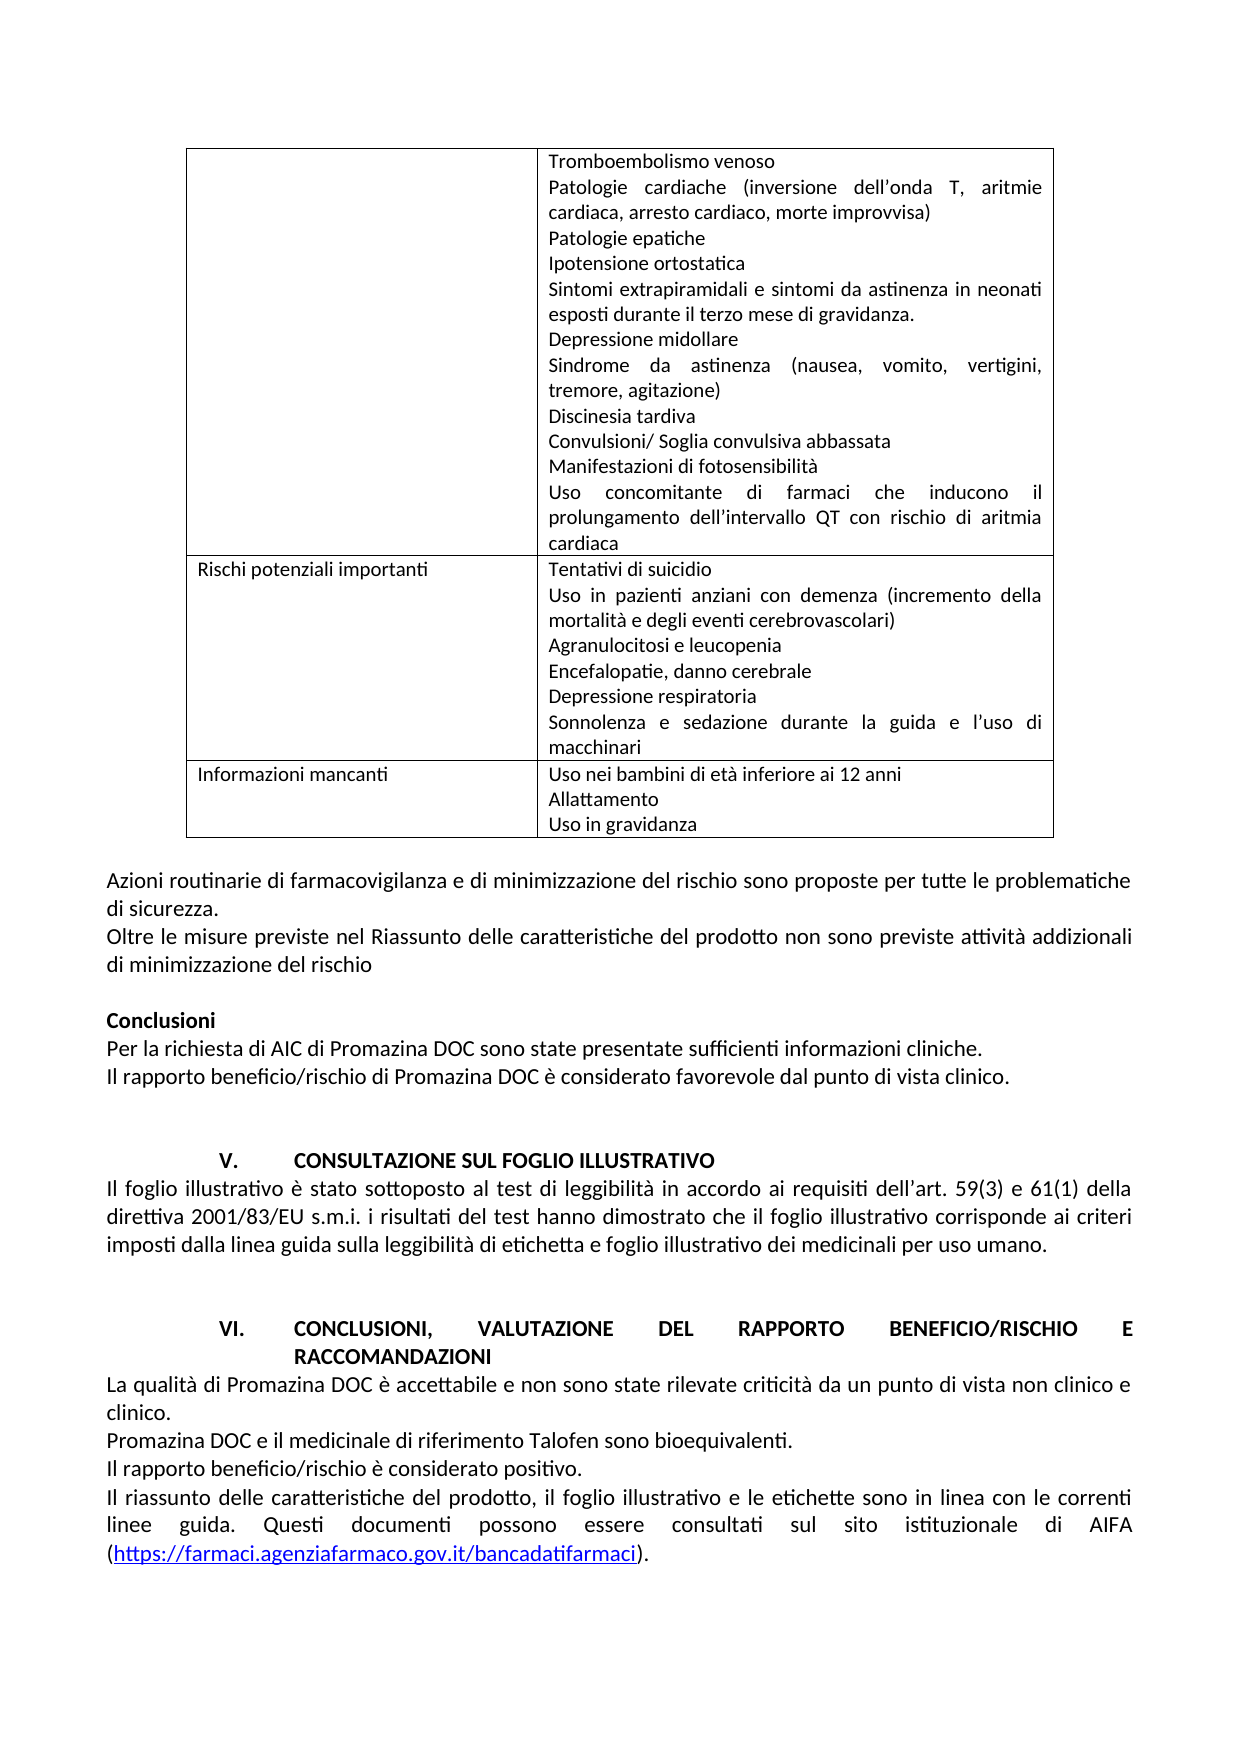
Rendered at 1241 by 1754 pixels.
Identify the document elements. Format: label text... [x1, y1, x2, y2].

table_cell Uso nei bambini di età inferiore ai 12 anni Allattamento Uso in gravidanza [538, 761, 1053, 837]
text Il riassunto delle caratteristiche del prodotto, il foglio illustrativo e le etichette sono in linea con le correnti linee guida. Questi documenti possono essere consultati sul sito istituzionale di AIFA (https://farmaci.agenziafarmaco.gov.it/bancadatifarmaci). [106, 1483, 1134, 1567]
list Il rapporto beneficio/rischio di Promazina DOC è considerato favorevole dal punto di vista clinico. [106, 1062, 1134, 1090]
table_cell Rischi potenziali importanti [187, 556, 537, 760]
list Oltre le misure previste nel Riassunto delle caratteristiche del prodotto non sono previste attività addizionali di minimizzazione del rischio [106, 922, 1134, 978]
list Per la richiesta di AIC di Promazina DOC sono state presentate sufficienti informazioni cliniche. [106, 1034, 1134, 1062]
list Azioni routinarie di farmacovigilanza e di minimizzazione del rischio sono proposte per tutte le problematiche di sicurezza. [106, 866, 1134, 922]
table_cell Tentativi di suicidio Uso in pazienti anziani con demenza (incremento della mortalità e degli eventi cerebrovascolari) Agranulocitosi e leucopenia Encefalopatie, danno cerebrale Depressione respiratoria Sonnolenza e sedazione durante la guida e l’uso di macchinari [538, 556, 1053, 760]
list CONSULTAZIONE SUL FOGLIO ILLUSTRATIVO [219, 1146, 1134, 1174]
text Il rapporto beneficio/rischio è considerato positivo. [106, 1454, 1134, 1483]
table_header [187, 149, 537, 555]
list Conclusioni [106, 1006, 1134, 1034]
table_cell Informazioni mancanti [187, 761, 537, 837]
list CONCLUSIONI, VALUTAZIONE DEL RAPPORTO BENEFICIO/RISCHIO E RACCOMANDAZIONI [219, 1314, 1134, 1371]
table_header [538, 149, 1053, 555]
text Il foglio illustrativo è stato sottoposto al test di leggibilità in accordo ai requisiti dell’art. 59(3) e 61(1) della direttiva 2001/83/EU s.m.i. i risultati del test hanno dimostrato che il foglio illustrativo corrisponde ai criteri imposti dalla linea guida sulla leggibilità di etichetta e foglio illustrativo dei medicinali per uso umano. [106, 1174, 1134, 1258]
text La qualità di Promazina DOC è accettabile e non sono state rilevate criticità da un punto di vista non clinico e clinico. [106, 1371, 1134, 1427]
text Promazina DOC e il medicinale di riferimento Talofen sono bioequivalenti. [106, 1427, 1134, 1454]
